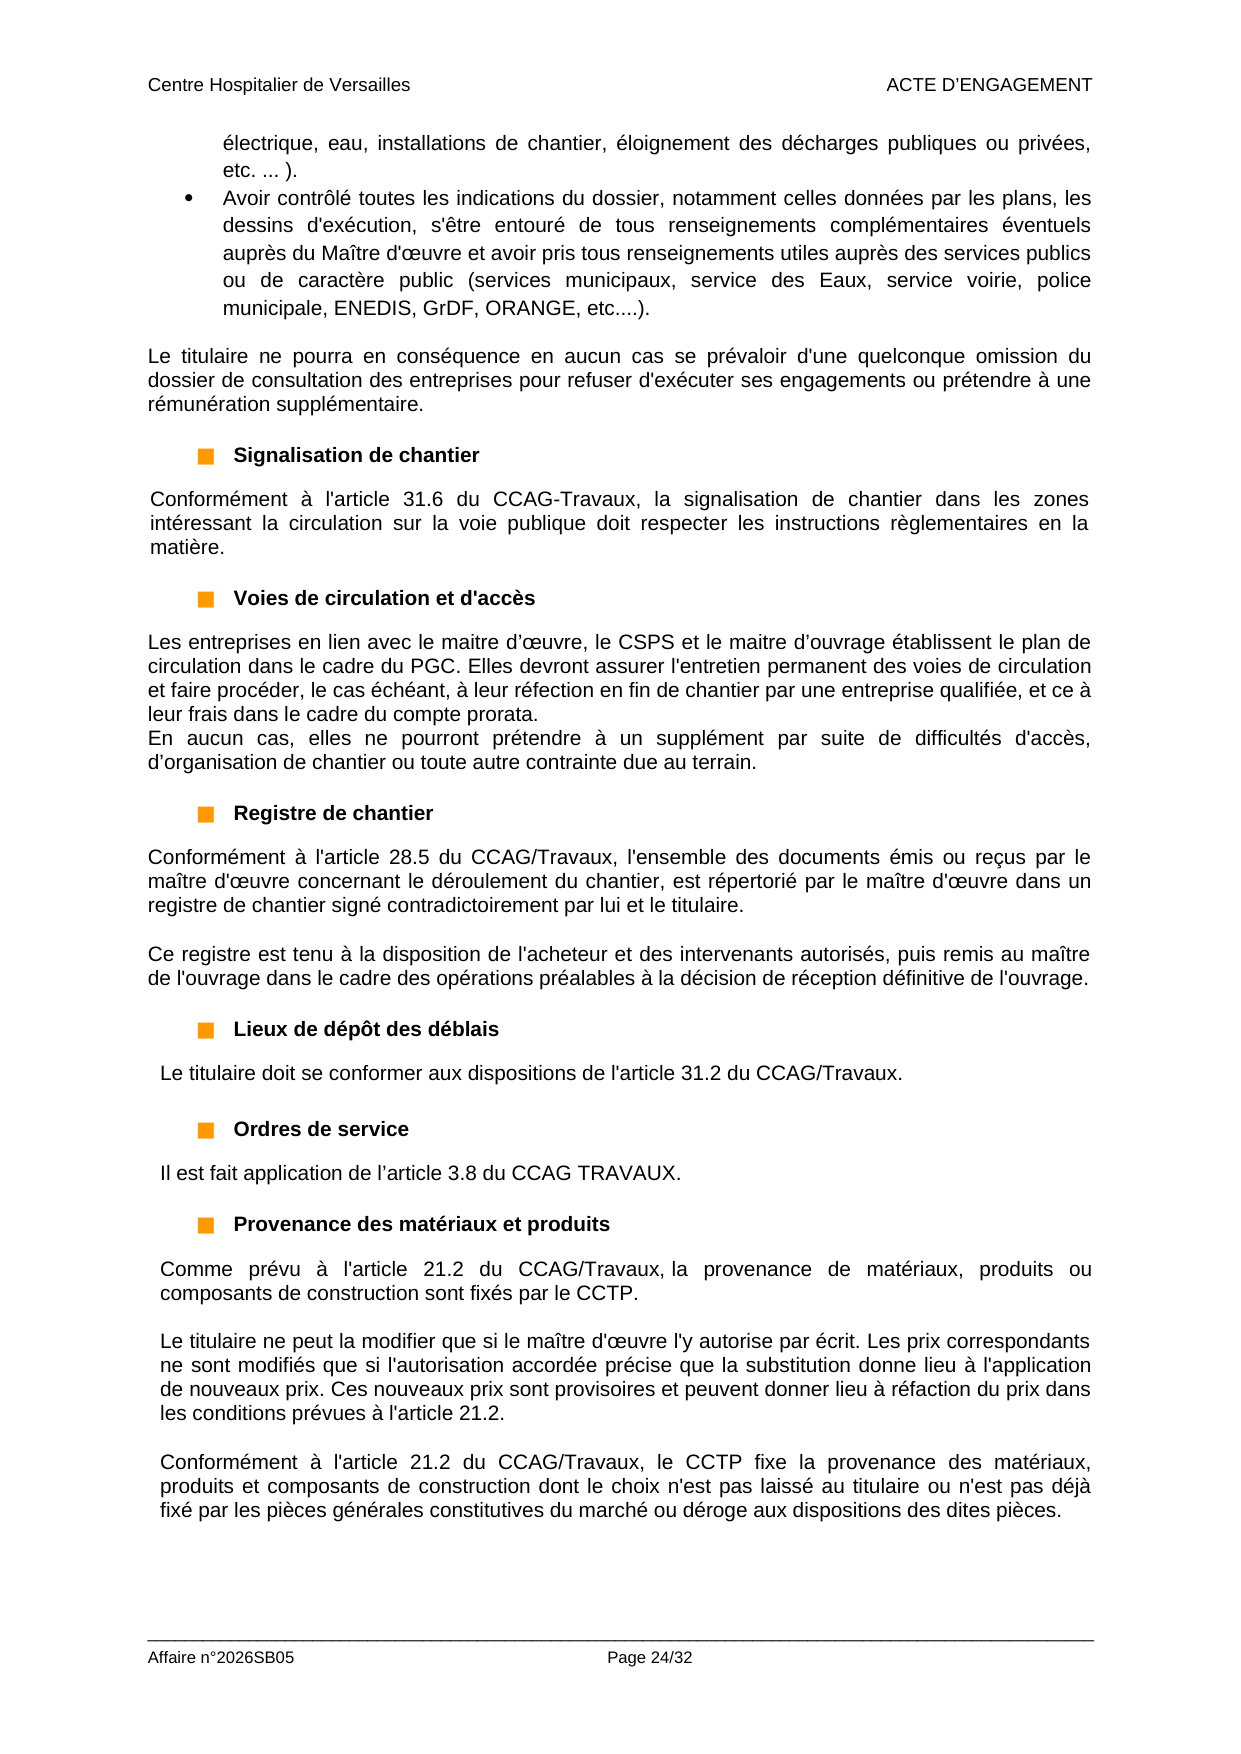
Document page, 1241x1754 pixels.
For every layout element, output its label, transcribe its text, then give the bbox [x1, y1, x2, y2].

list Ordres de service [196, 1114, 1092, 1142]
text Le titulaire doit se conformer aux dispositions de l'article 31.2 du CCAG/Travaux. [160, 1061, 1092, 1085]
text Comme prévu à l'article 21.2 du CCAG/Travaux, la provenance de matériaux, produits ou composants de construction sont fixés par le CCTP. [160, 1256, 1092, 1304]
list Signalisation de chantier [196, 440, 1092, 468]
text En aucun cas, elles ne pourront prétendre à un supplément par suite de difficultés d'accès, d’organisation de chantier ou toute autre contrainte due au terrain. [148, 726, 1092, 774]
list Voies de circulation et d'accès [196, 583, 1092, 611]
text Les entreprises en lien avec le maitre d’œuvre, le CSPS et le maitre d’ouvrage établissent le plan de circulation dans le cadre du PGC. Elles devront assurer l'entretien permanent des voies de circulation et faire procéder, le cas échéant, à leur réfection en fin de chantier par une entreprise qualifiée, et ce à leur frais dans le cadre du compte prorata. [148, 630, 1092, 726]
text Le titulaire ne pourra en conséquence en aucun cas se prévaloir d'une quelconque omission du dossier de consultation des entreprises pour refuser d'exécuter ses engagements ou prétendre à une rémunération supplémentaire. [148, 344, 1092, 416]
text Conformément à l'article 31.6 du CCAG-Travaux, la signalisation de chantier dans les zones intéressant la circulation sur la voie publique doit respecter les instructions règlementaires en la matière. [150, 487, 1090, 559]
list Provenance des matériaux et produits [196, 1209, 1092, 1237]
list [185, 130, 1092, 182]
list Avoir contrôlé toutes les indications du dossier, notamment celles données par les plans, les dessins d'exécution, s'être entouré de tous renseignements complémentaires éventuels auprès du Maître d'œuvre et avoir pris tous renseignements utiles auprès des services publics ou de caractère public (services municipaux, service des Eaux, service voirie, police municipale, ENEDIS, GrDF, ORANGE, etc....). [185, 185, 1092, 319]
text Le titulaire ne peut la modifier que si le maître d'œuvre l'y autorise par écrit. Les prix correspondants ne sont modifiés que si l'autorisation accordée précise que la substitution donne lieu à l'application de nouveaux prix. Ces nouveaux prix sont provisoires et peuvent donner lieu à réfaction du prix dans les conditions prévues à l'article 21.2. [160, 1329, 1092, 1425]
list Registre de chantier [196, 798, 1092, 826]
list Lieux de dépôt des déblais [196, 1014, 1092, 1042]
text Conformément à l'article 28.5 du CCAG/Travaux, l'ensemble des documents émis ou reçus par le maître d'œuvre concernant le déroulement du chantier, est répertorié par le maître d'œuvre dans un registre de chantier signé contradictoirement par lui et le titulaire. [148, 845, 1092, 917]
text Conformément à l'article 21.2 du CCAG/Travaux, le CCTP fixe la provenance des matériaux, produits et composants de construction dont le choix n'est pas laissé au titulaire ou n'est pas déjà fixé par les pièces générales constitutives du marché ou déroge aux dispositions des dites pièces. [160, 1450, 1092, 1522]
text Ce registre est tenu à la disposition de l'acheteur et des intervenants autorisés, puis remis au maître de l'ouvrage dans le cadre des opérations préalables à la décision de réception définitive de l'ouvrage. [148, 942, 1092, 990]
text Il est fait application de l’article 3.8 du CCAG TRAVAUX. [160, 1161, 1092, 1185]
